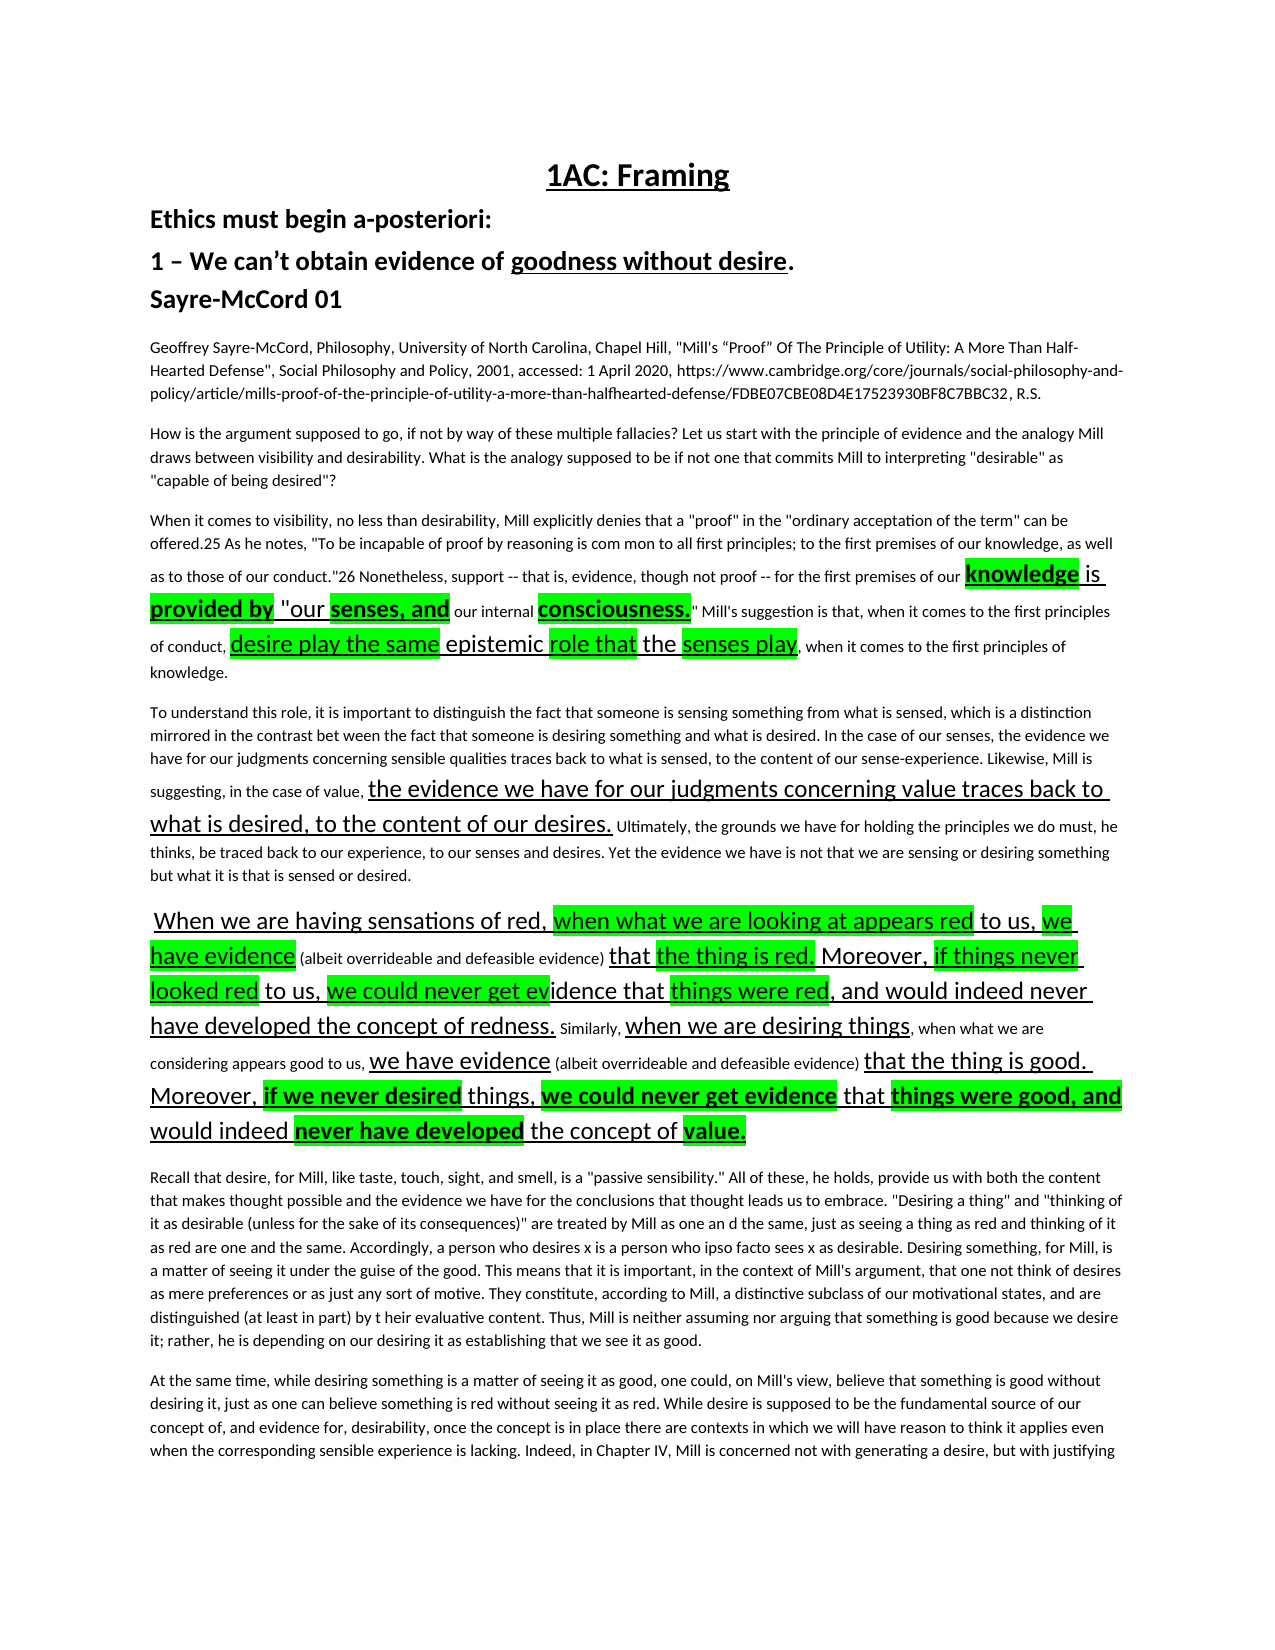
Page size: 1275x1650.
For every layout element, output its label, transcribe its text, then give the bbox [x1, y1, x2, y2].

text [150, 1370, 1125, 1461]
text When we are having sensations of red, when what we are looking at appears red to us, we have evidence (albeit overrideable and defeasible evidence) that the thing is red. Moreover, if things never looked red to us, we could never get evidence that things were red, and would indeed never have developed the concept of redness. Similarly, when we are desiring things, when what we are considering appears good to us, we have evidence (albeit overrideable and defeasible evidence) that the thing is good. Moreover, if we never desired things, we could never get evidence that things were good, and would indeed never have developed the concept of value. [150, 905, 1125, 1146]
text Geoffrey Sayre-McCord, Philosophy, University of North Carolina, Chapel Hill, "Mill's “Proof” Of The Principle of Utility: A More Than Half-Hearted Defense", Social Philosophy and Policy, 2001, accessed: 1 April 2020, https://www.cambridge.org/core/journals/social-philosophy-and-policy/article/mills-proof-of-the-principle-of-utility-a-more-than-halfhearted-defense/FDBE07CBE08D4E17523930BF8C7BBC32, R.S. [150, 337, 1125, 404]
text How is the argument supposed to go, if not by way of these multiple fallacies? Let us start with the principle of evidence and the analogy Mill draws between visibility and desirability. What is the analogy supposed to be if not one that commits Mill to interpreting "desirable" as "capable of being desired"? [150, 423, 1125, 491]
subtitle Ethics must begin a-posteriori: [150, 202, 1125, 235]
text Sayre-McCord 01 [150, 282, 1125, 315]
text To understand this role, it is important to distinguish the fact that someone is sensing something from what is sensed, which is a distinction mirrored in the contrast bet ween the fact that someone is desiring something and what is desired. In the case of our senses, the evidence we have for our judgments concerning sensible qualities traces back to what is sensed, to the content of our sense-experience. Likewise, Mill is suggesting, in the case of value, the evidence we have for our judgments concerning value traces back to what is desired, to the content of our desires. Ultimately, the grounds we have for holding the principles we do must, he thinks, be traced back to our experience, to our senses and desires. Yet the evidence we have is not that we are sensing or desiring something but what it is that is sensed or desired. [150, 702, 1125, 886]
text Recall that desire, for Mill, like taste, touch, sight, and smell, is a "passive sensibility." All of these, he holds, provide us with both the content that makes thought possible and the evidence we have for the conclusions that thought leads us to embrace. "Desiring a thing" and "thinking of it as desirable (unless for the sake of its consequences)" are treated by Mill as one an d the same, just as seeing a thing as red and thinking of it as red are one and the same. Accordingly, a person who desires x is a person who ipso facto sees x as desirable. Desiring something, for Mill, is a matter of seeing it under the guise of the good. This means that it is important, in the context of Mill's argument, that one not think of desires as mere preferences or as just any sort of motive. They constitute, according to Mill, a distinctive subclass of our motivational states, and are distinguished (at least in part) by t heir evaluative content. Thus, Mill is neither assuming nor arguing that something is good because we desire it; rather, he is depending on our desiring it as establishing that we see it as good. [150, 1167, 1125, 1351]
subtitle 1 – We can’t obtain evidence of goodness without desire. [150, 244, 1125, 277]
text When it comes to visibility, no less than desirability, Mill explicitly denies that a "proof" in the "ordinary acceptation of the term" can be offered.25 As he notes, "To be incapable of proof by reasoning is com mon to all first principles; to the first premises of our knowledge, as well as to those of our conduct."26 Nonetheless, support -- that is, evidence, though not proof -- for the first premises of our knowledge is provided by "our senses, and our internal consciousness." Mill's suggestion is that, when it comes to the first principles of conduct, desire play the same epistemic role that the senses play, when it comes to the first principles of knowledge. [150, 510, 1125, 682]
subtitle 1AC: Framing [150, 154, 1125, 195]
